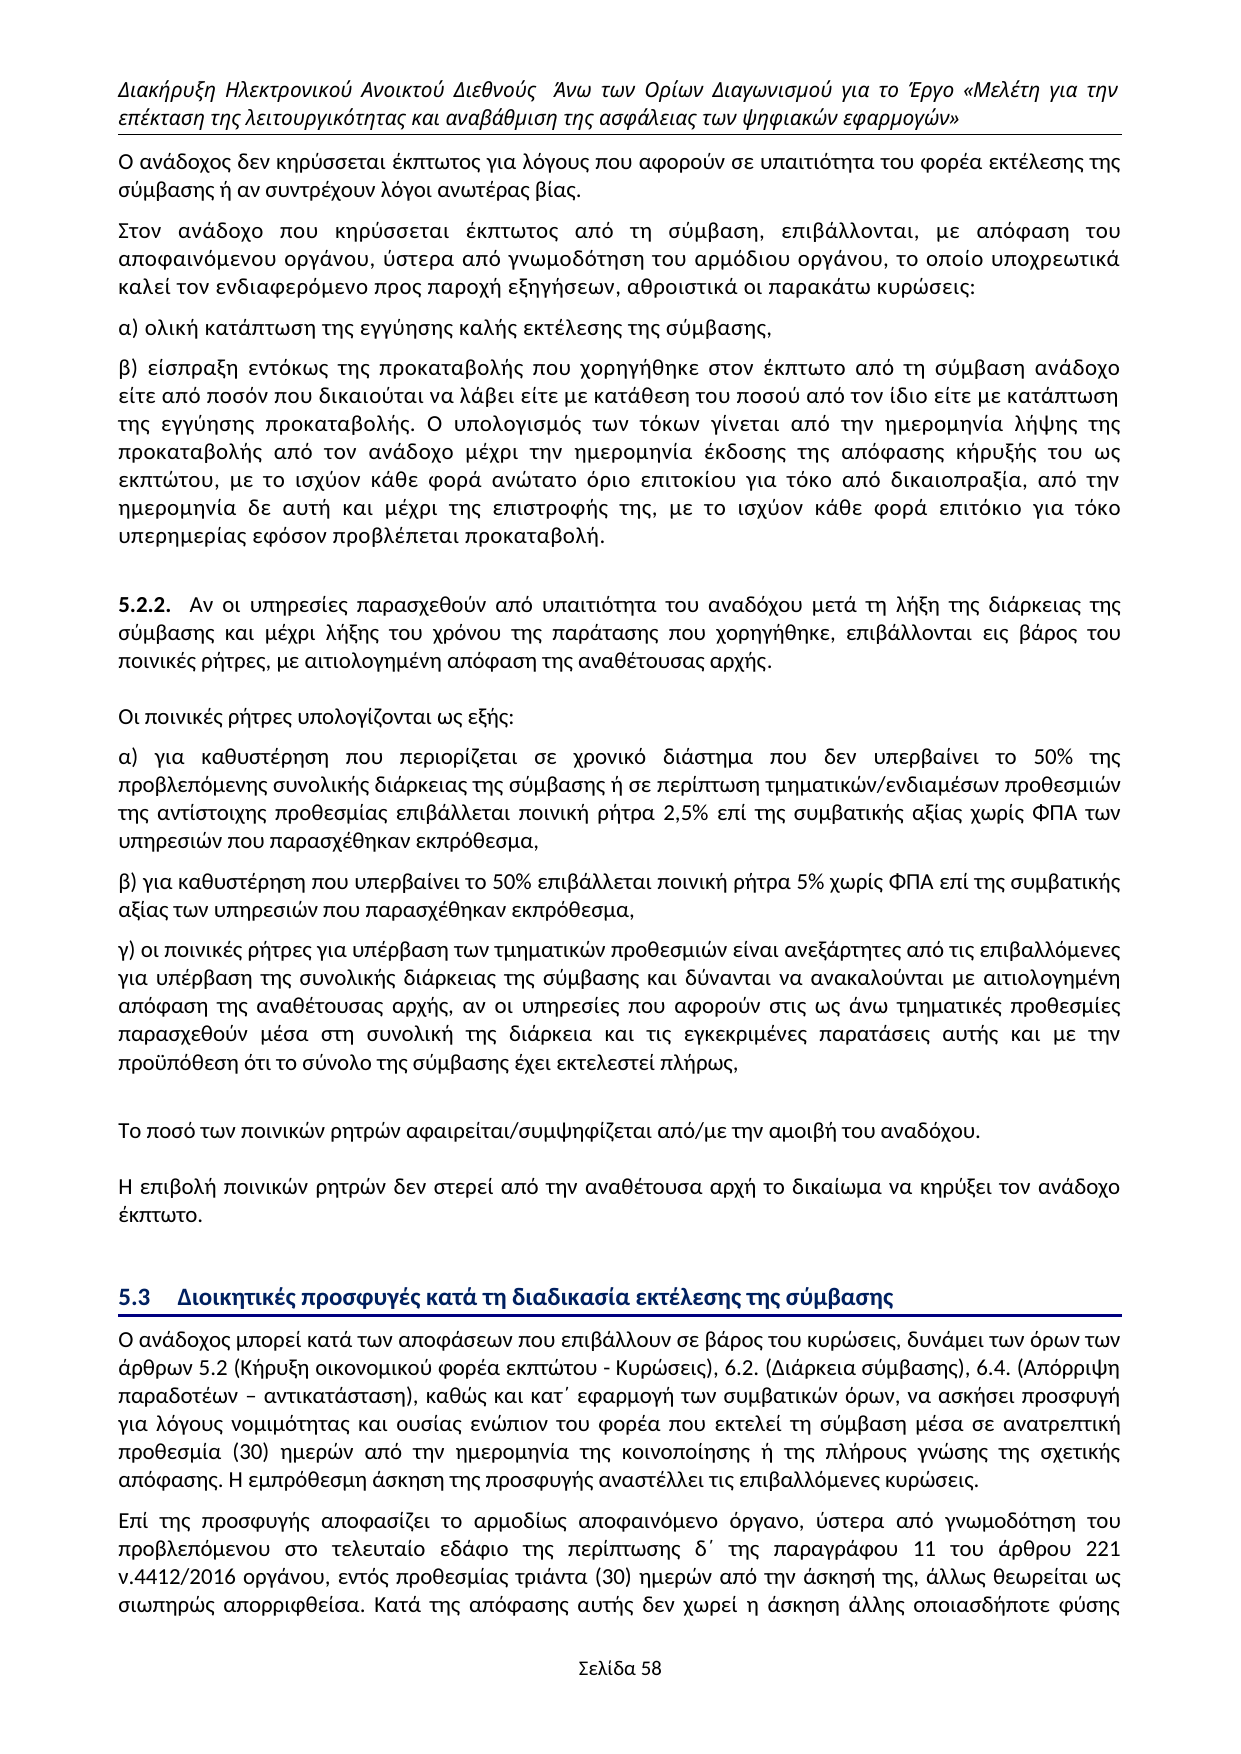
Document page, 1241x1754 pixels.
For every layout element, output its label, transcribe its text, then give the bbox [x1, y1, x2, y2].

text Ο ανάδοχος δεν κηρύσσεται έκπτωτος για λόγους που αφορούν σε υπαιτιότητα του φορέα εκτέλεσης της σύμβασης ή αν συντρέχουν λόγοι ανωτέρας βίας. [118, 147, 1122, 203]
text β) είσπραξη εντόκως της προκαταβολής που χορηγήθηκε στον έκπτωτο από τη σύμβαση ανάδοχο είτε από ποσόν που δικαιούται να λάβει είτε με κατάθεση του ποσού από τον ίδιο είτε με κατάπτωση της εγγύησης προκαταβολής. Ο υπολογισμός των τόκων γίνεται από την ημερομηνία λήψης της προκαταβολής από τον ανάδοχο μέχρι την ημερομηνία έκδοσης της απόφασης κήρυξής του ως εκπτώτου, με το ισχύον κάθε φορά ανώτατο όριο επιτοκίου για τόκο από δικαιοπραξία, από την ημερομηνία δε αυτή και μέχρι της επιστροφής της, με το ισχύον κάθε φορά επιτόκιο για τόκο υπερημερίας εφόσον προβλέπεται προκαταβολή. [118, 353, 1122, 549]
text β) για καθυστέρηση που υπερβαίνει το 50% επιβάλλεται ποινική ρήτρα 5% χωρίς ΦΠΑ επί της συμβατικής αξίας των υπηρεσιών που παρασχέθηκαν εκπρόθεσμα, [118, 867, 1122, 923]
text Το ποσό των ποινικών ρητρών αφαιρείται/συμψηφίζεται από/με την αμοιβή του αναδόχου. [118, 1116, 1122, 1144]
text Η επιβολή ποινικών ρητρών δεν στερεί από την αναθέτουσα αρχή το δικαίωμα να κηρύξει τον ανάδοχο έκπτωτο. [118, 1172, 1122, 1228]
subtitle 5.3 Διοικητικές προσφυγές κατά τη διαδικασία εκτέλεσης της σύμβασης [118, 1281, 1122, 1314]
text 5.2.2. Αν οι υπηρεσίες παρασχεθούν από υπαιτιότητα του αναδόχου μετά τη λήξη της διάρκειας της σύμβασης και μέχρι λήξης του χρόνου της παράτασης που χορηγήθηκε, επιβάλλονται εις βάρος του ποινικές ρήτρες, με αιτιολογημένη απόφαση της αναθέτουσας αρχής. [118, 590, 1122, 674]
text Ο ανάδοχος μπορεί κατά των αποφάσεων που επιβάλλουν σε βάρος του κυρώσεις, δυνάμει των όρων των άρθρων 5.2 (Κήρυξη οικονομικού φορέα εκπτώτου - Κυρώσεις), 6.2. (Διάρκεια σύμβασης), 6.4. (Απόρριψη παραδοτέων – αντικατάσταση), καθώς και κατ΄ εφαρμογή των συμβατικών όρων, να ασκήσει προσφυγή για λόγους νομιμότητας και ουσίας ενώπιον του φορέα που εκτελεί τη σύμβαση μέσα σε ανατρεπτική προθεσμία (30) ημερών από την ημερομηνία της κοινοποίησης ή της πλήρους γνώσης της σχετικής απόφασης. Η εμπρόθεσμη άσκηση της προσφυγής αναστέλλει τις επιβαλλόμενες κυρώσεις. [118, 1325, 1122, 1493]
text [118, 1506, 1122, 1618]
text α) ολική κατάπτωση της εγγύησης καλής εκτέλεσης της σύμβασης, [118, 313, 1122, 341]
text Στον ανάδοχο που κηρύσσεται έκπτωτος από τη σύμβαση, επιβάλλονται, με απόφαση του αποφαινόμενου οργάνου, ύστερα από γνωμοδότηση του αρμόδιου οργάνου, το οποίο υποχρεωτικά καλεί τον ενδιαφερόμενο προς παροχή εξηγήσεων, αθροιστικά οι παρακάτω κυρώσεις: [118, 216, 1122, 300]
text γ) οι ποινικές ρήτρες για υπέρβαση των τμηματικών προθεσμιών είναι ανεξάρτητες από τις επιβαλλόμενες για υπέρβαση της συνολικής διάρκειας της σύμβασης και δύνανται να ανακαλούνται με αιτιολογημένη απόφαση της αναθέτουσας αρχής, αν οι υπηρεσίες που αφορούν στις ως άνω τμηματικές προθεσμίες παρασχεθούν μέσα στη συνολική της διάρκεια και τις εγκεκριμένες παρατάσεις αυτής και με την προϋπόθεση ότι το σύνολο της σύμβασης έχει εκτελεστεί πλήρως, [118, 936, 1122, 1076]
text α) για καθυστέρηση που περιορίζεται σε χρονικό διάστημα που δεν υπερβαίνει το 50% της προβλεπόμενης συνολικής διάρκειας της σύμβασης ή σε περίπτωση τμηματικών/ενδιαμέσων προθεσμιών της αντίστοιχης προθεσμίας επιβάλλεται ποινική ρήτρα 2,5% επί της συμβατικής αξίας χωρίς ΦΠΑ των υπηρεσιών που παρασχέθηκαν εκπρόθεσμα, [118, 742, 1122, 854]
text Οι ποινικές ρήτρες υπολογίζονται ως εξής: [118, 702, 1122, 730]
